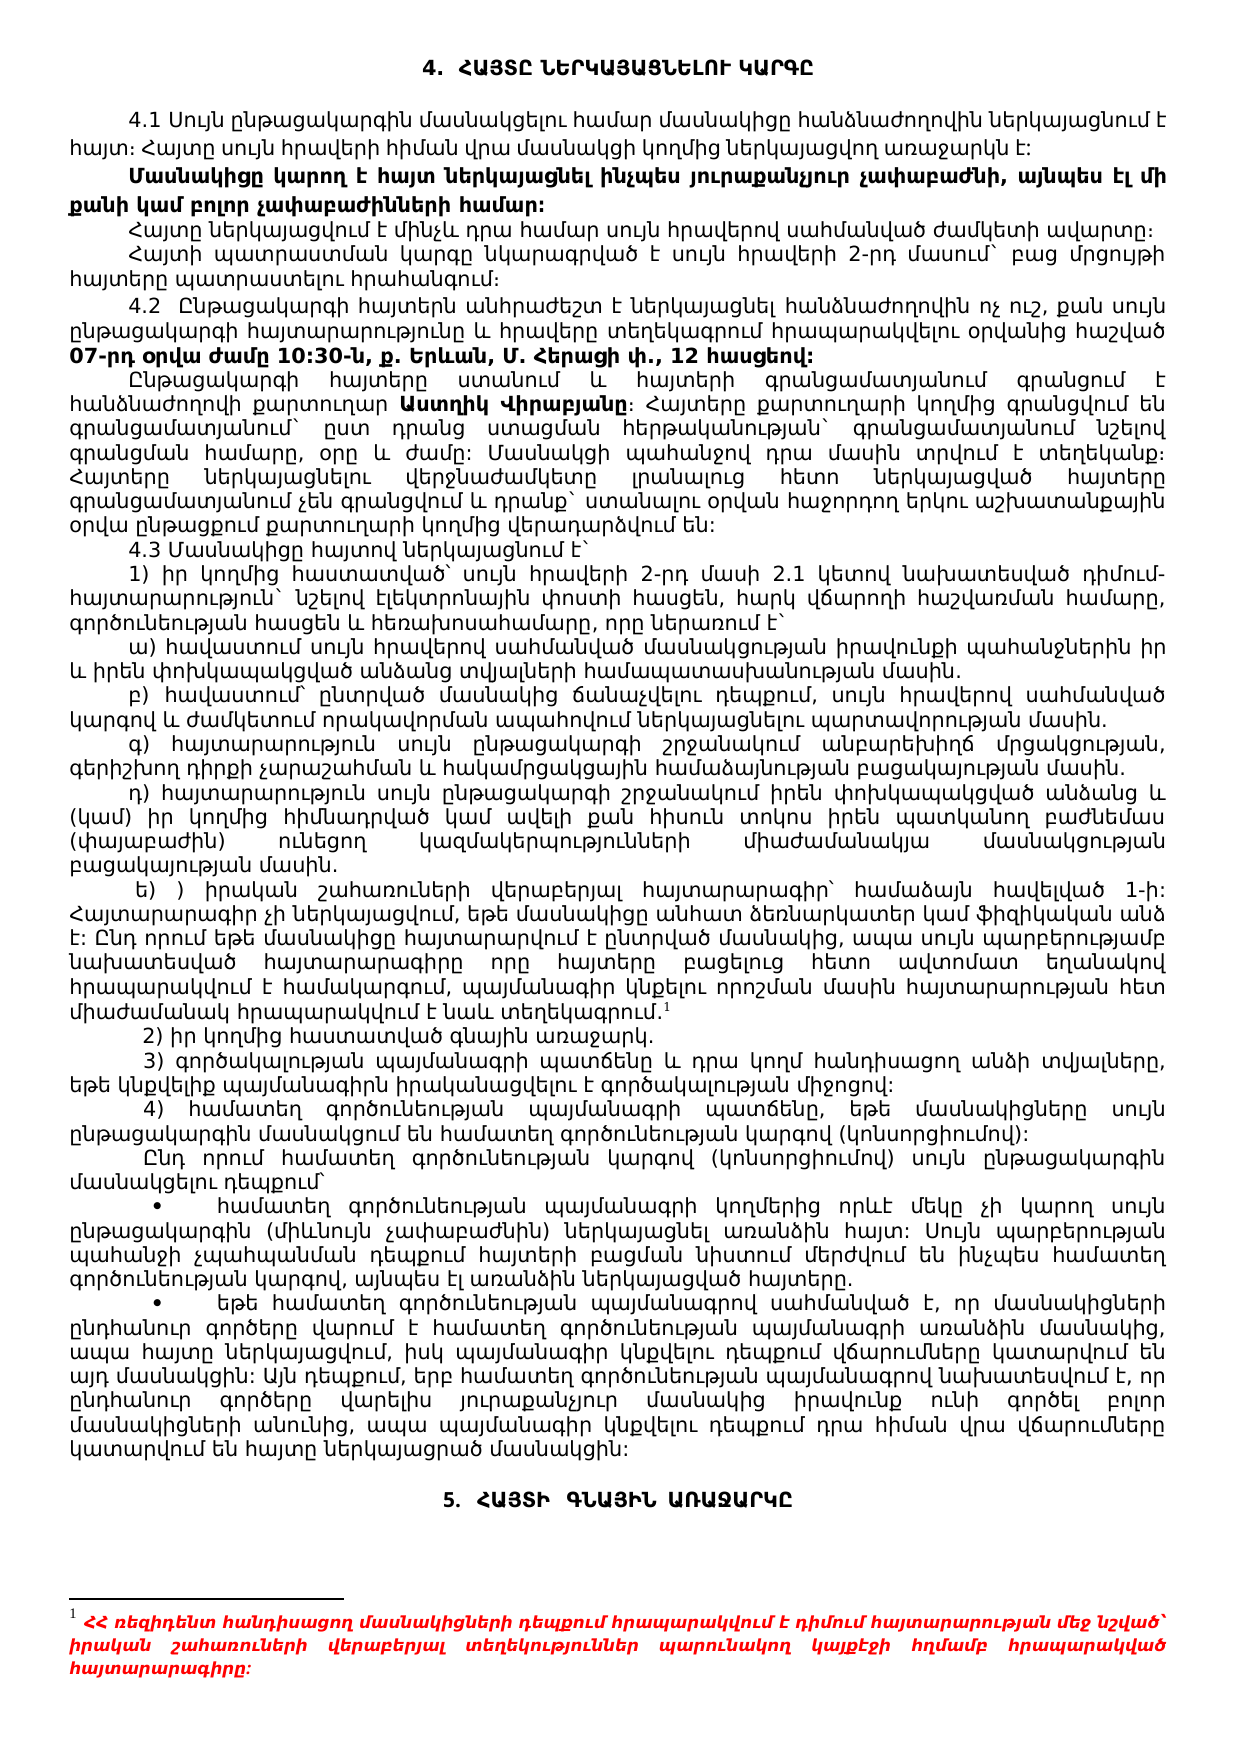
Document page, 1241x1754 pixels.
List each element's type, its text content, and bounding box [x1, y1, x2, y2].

list համատեղ գործունեության պայմանագրի կողմերից որևէ մեկը չի կարող սույն ընթացակարգին (միևնույն չափաբաժնին) ներկայացնել առանձին հայտ: Սույն պարբերության պահանջի չպահպանման դեպքում հայտերի բացման նիստում մերժվում են ինչպես համատեղ գործունեության կարգով, այնպես էլ առանձին ներկայացված հայտերը. [69, 1194, 1167, 1291]
text Հայտը ներկայացվում է մինչև դրա համար սույն հրավերով սահմանված ժամկետի ավարտը։ [69, 218, 1167, 242]
text ա) հավաստում սույն հրավերով սահմանված մասնակցության իրավունքի պահանջներին իր և իրեն փոխկապակցված անձանց տվյալների համապատասխանության մասին. [69, 635, 1167, 683]
text 3) գործակալության պայմանագրի պատճենը և դրա կողմ հանդիսացող անձի տվյալները, եթե կնքվելիք պայմանագիրն իրականացվելու է գործակալության միջոցով: [69, 1049, 1167, 1097]
text բ) հավաստում՝ ընտրված մասնակից ճանաչվելու դեպքում, սույն հրավերով սահմանված կարգով և ժամկետում որակավորման ապահովում ներկայացնելու պարտավորության մասին. [69, 683, 1167, 732]
text 1) իր կողմից հաստատված՝ սույն հրավերի 2-րդ մասի 2.1 կետով նախատեսված դիմում-հայտարարություն` նշելով էլեկտրոնային փոստի հասցեն, հարկ վճարողի հաշվառման համարը, գործունեության հասցեն և հեռախոսահամարը, որը ներառում է` [69, 562, 1167, 635]
list եթե համատեղ գործունեության պայմանագրով սահմանված է, որ մասնակիցների ընդհանուր գործերը վարում է համատեղ գործունեության պայմանագրի առանձին մասնակից, ապա հայտը ներկայացվում, իսկ պայմանագիր կնքվելու դեպքում վճարումները կատարվում են այդ մասնակցին: Այն դեպքում, երբ համատեղ գործունեության պայմանագրով նախատեսվում է, որ ընդհանուր գործերը վարելիս յուրաքանչյուր մասնակից իրավունք ունի գործել բոլոր մասնակիցների անունից, ապա պայմանագիր կնքվելու դեպքում դրա հիման վրա վճարումները կատարվում են հայտը ներկայացրած մասնակցին: [69, 1291, 1167, 1461]
text Ընդ որում համատեղ գործունեության կարգով (կոնսորցիումով) սույն ընթացակարգին մասնակցելու դեպքում՝ [69, 1146, 1167, 1194]
text դ) հայտարարություն սույն ընթացակարգի շրջանակում իրեն փոխկապակցված անձանց և (կամ) իր կողմից հիմնադրված կամ ավելի քան հիսուն տոկոս իրեն պատկանող բաժնեմաս (փայաբաժին) ունեցող կազմակերպությունների միաժամանակյա մասնակցության բացակայության մասին. [69, 781, 1167, 878]
text 5. ՀԱՅՏԻ ԳՆԱՅԻՆ ԱՌԱՋԱՐԿԸ [69, 1486, 1167, 1514]
text Հայտի պատրաստման կարգը նկարագրված է սույն հրավերի 2-րդ մասում` բաց մրցույթի հայտերը պատրաստելու հրահանգում։ [69, 242, 1167, 291]
text ե) ) իրական շահառուների վերաբերյալ հայտարարագիր՝ համաձայն հավելված 1-ի: Հայտարարագիր չի ներկայացվում, եթե մասնակիցը անհատ ձեռնարկատեր կամ ֆիզիկական անձ է: Ընդ որում եթե մասնակիցը հայտարարվում է ընտրված մասնակից, ապա սույն պարբերությամբ նախատեսված հայտարարագիրը որը հայտերը բացելուց հետո ավտոմատ եղանակով հրապարակվում է համակարգում, պայմանագիր կնքելու որոշման մասին հայտարարության հետ միաժամանակ հրապարակվում է նաև տեղեկագրում․ [69, 878, 1167, 1024]
text Մասնակիցը կարող է հայտ ներկայացնել ինչպես յուրաքանչյուր չափաբաժնի, այնպես էլ մի քանի կամ բոլոր չափաբաժինների համար։ [69, 161, 1167, 218]
text 4.3 Մասնակիցը հայտով ներկայացնում է` [69, 538, 1167, 562]
text 4) համատեղ գործունեության պայմանագրի պատճենը, եթե մասնակիցները սույն ընթացակարգին մասնակցում են համատեղ գործունեության կարգով (կոնսորցիումով): [69, 1097, 1167, 1146]
text 4.2 Ընթացակարգի հայտերն անհրաժեշտ է ներկայացնել հանձնաժողովին ոչ ուշ, քան սույն ընթացակարգի հայտարարությունը և հրավերը տեղեկագրում հրապարակվելու օրվանից հաշված 07-րդ օրվա ժամը 10:30-ն, ք. Երևան, Մ. Հերացի փ., 12 հասցեով: [69, 291, 1167, 368]
text 2) իր կողմից հաստատված գնային առաջարկ. [69, 1024, 1167, 1049]
text 4.1 Սույն ընթացակարգին մասնակցելու համար մասնակիցը հանձնաժողովին ներկայացնում է հայտ։ Հայտը սույն հրավերի հիման վրա մասնակցի կողմից ներկայացվող առաջարկն է: [69, 108, 1167, 161]
text Ընթացակարգի հայտերը ստանում և հայտերի գրանցամատյանում գրանցում է հանձնաժողովի քարտուղար Աստղիկ Վիրաբյանը։ Հայտերը քարտուղարի կողմից գրանցվում են գրանցամատյանում` ըստ դրանց ստացման հերթականության` գրանցամատյանում նշելով գրանցման համարը, օրը և ժամը: Մասնակցի պահանջով դրա մասին տրվում է տեղեկանք։ Հայտերը ներկայացնելու վերջնաժամկետը լրանալուց հետո ներկայացված հայտերը գրանցամատյանում չեն գրանցվում և դրանք` ստանալու օրվան հաջորդող երկու աշխատանքային օրվա ընթացքում քարտուղարի կողմից վերադարձվում են: [69, 368, 1167, 538]
text գ) հայտարարություն սույն ընթացակարգի շրջանակում անբարեխիղճ մրցակցության, գերիշխող դիրքի չարաշահման և հակամրցակցային համաձայնության բացակայության մասին. [69, 732, 1167, 781]
text 4. ՀԱՅՏԸ ՆԵՐԿԱՅԱՑՆԵԼՈՒ ԿԱՐԳԸ [69, 56, 1167, 80]
